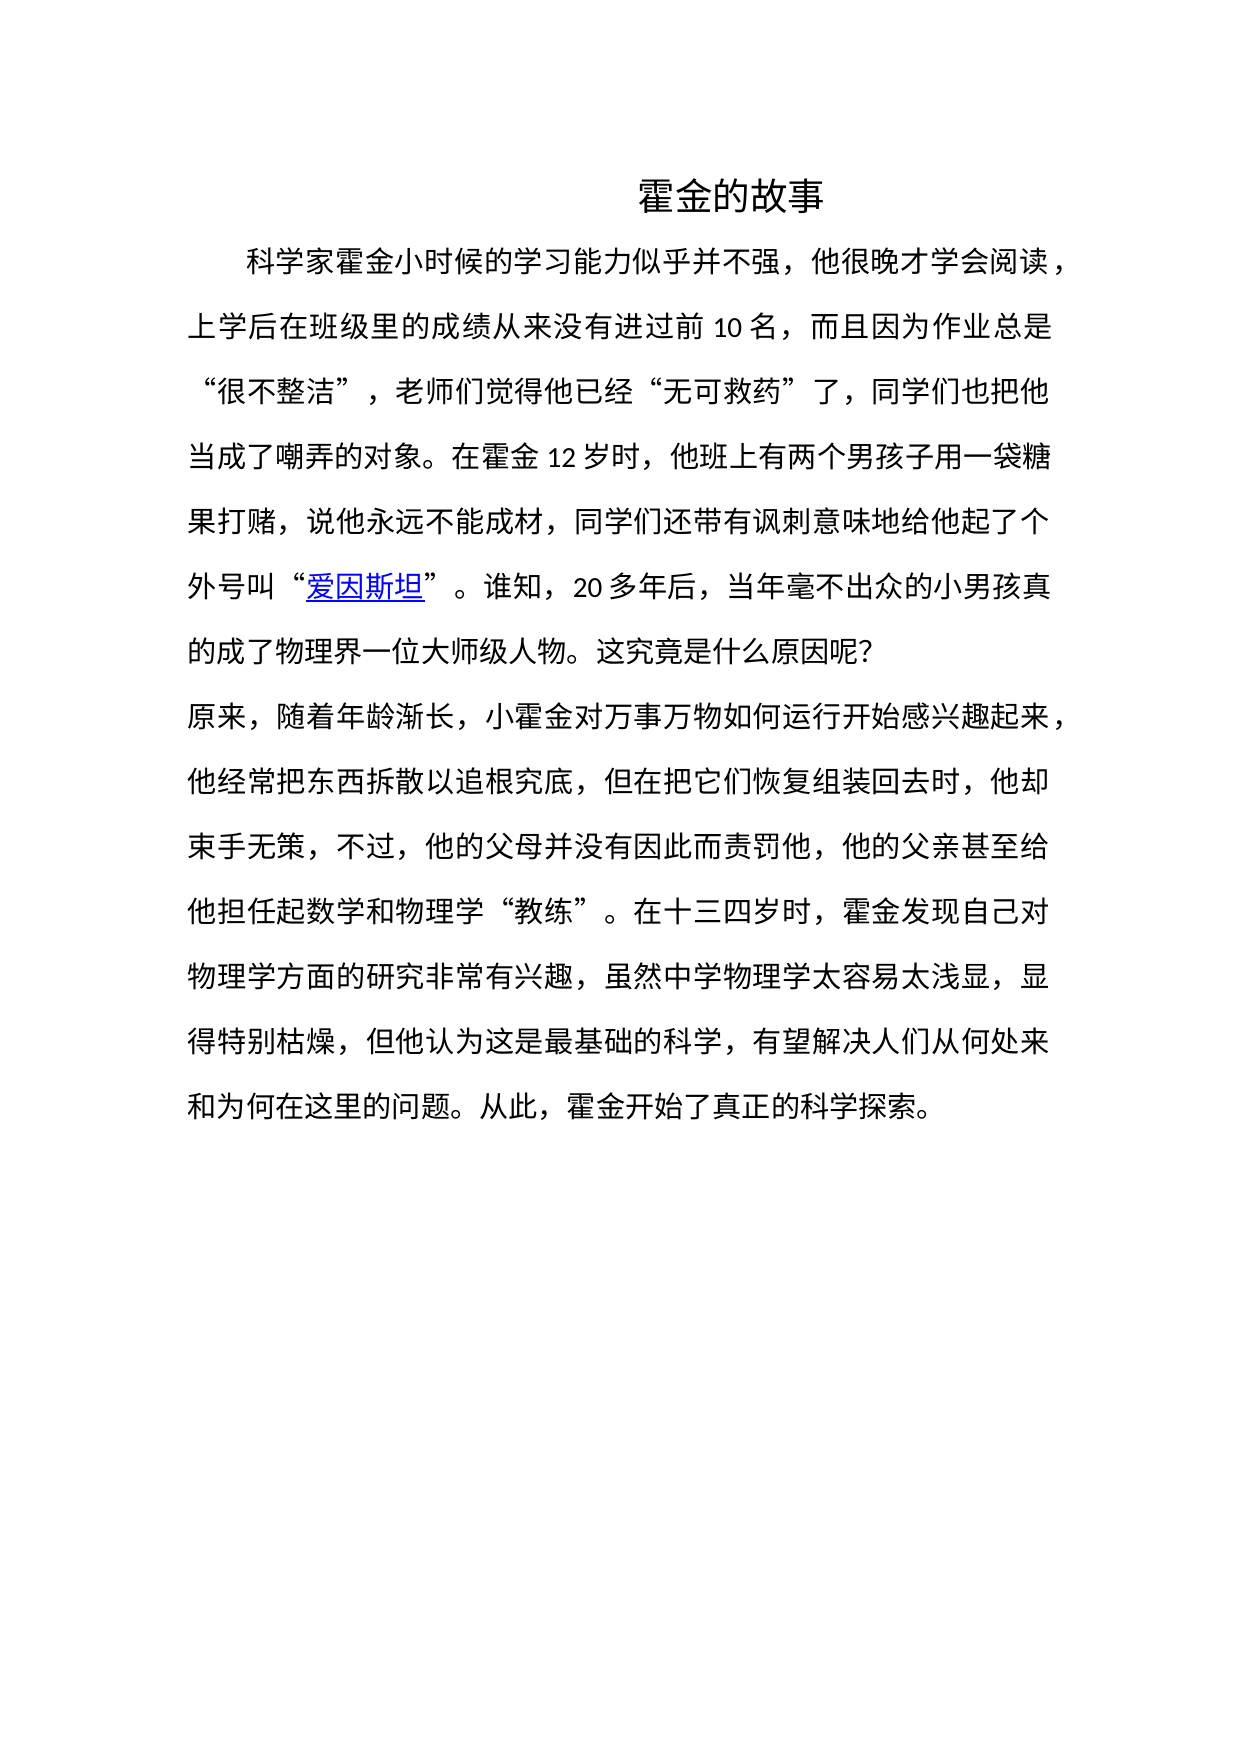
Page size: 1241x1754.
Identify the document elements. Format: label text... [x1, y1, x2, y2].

text 霍金的故事 [187, 162, 1053, 227]
text 科学家霍金小时候的学习能力似乎并不强，他很晚才学会阅读，上学后在班级里的成绩从来没有进过前10名，而且因为作业总是“很不整洁”，老师们觉得他已经“无可救药”了，同学们也把他当成了嘲弄的对象。在霍金12岁时，他班上有两个男孩子用一袋糖果打赌，说他永远不能成材，同学们还带有讽刺意味地给他起了个外号叫“爱因斯坦”。谁知，20多年后，当年毫不出众的小男孩真的成了物理界一位大师级人物。这究竟是什么原因呢？ 原来，随着年龄渐长，小霍金对万事万物如何运行开始感兴趣起来，他经常把东西拆散以追根究底，但在把它们恢复组装回去时，他却束手无策，不过，他的父母并没有因此而责罚他，他的父亲甚至给他担任起数学和物理学“教练”。在十三四岁时，霍金发现自己对物理学方面的研究非常有兴趣，虽然中学物理学太容易太浅显，显得特别枯燥，但他认为这是最基础的科学，有望解决人们从何处来和为何在这里的问题。从此，霍金开始了真正的科学探索。 [187, 227, 1053, 1137]
